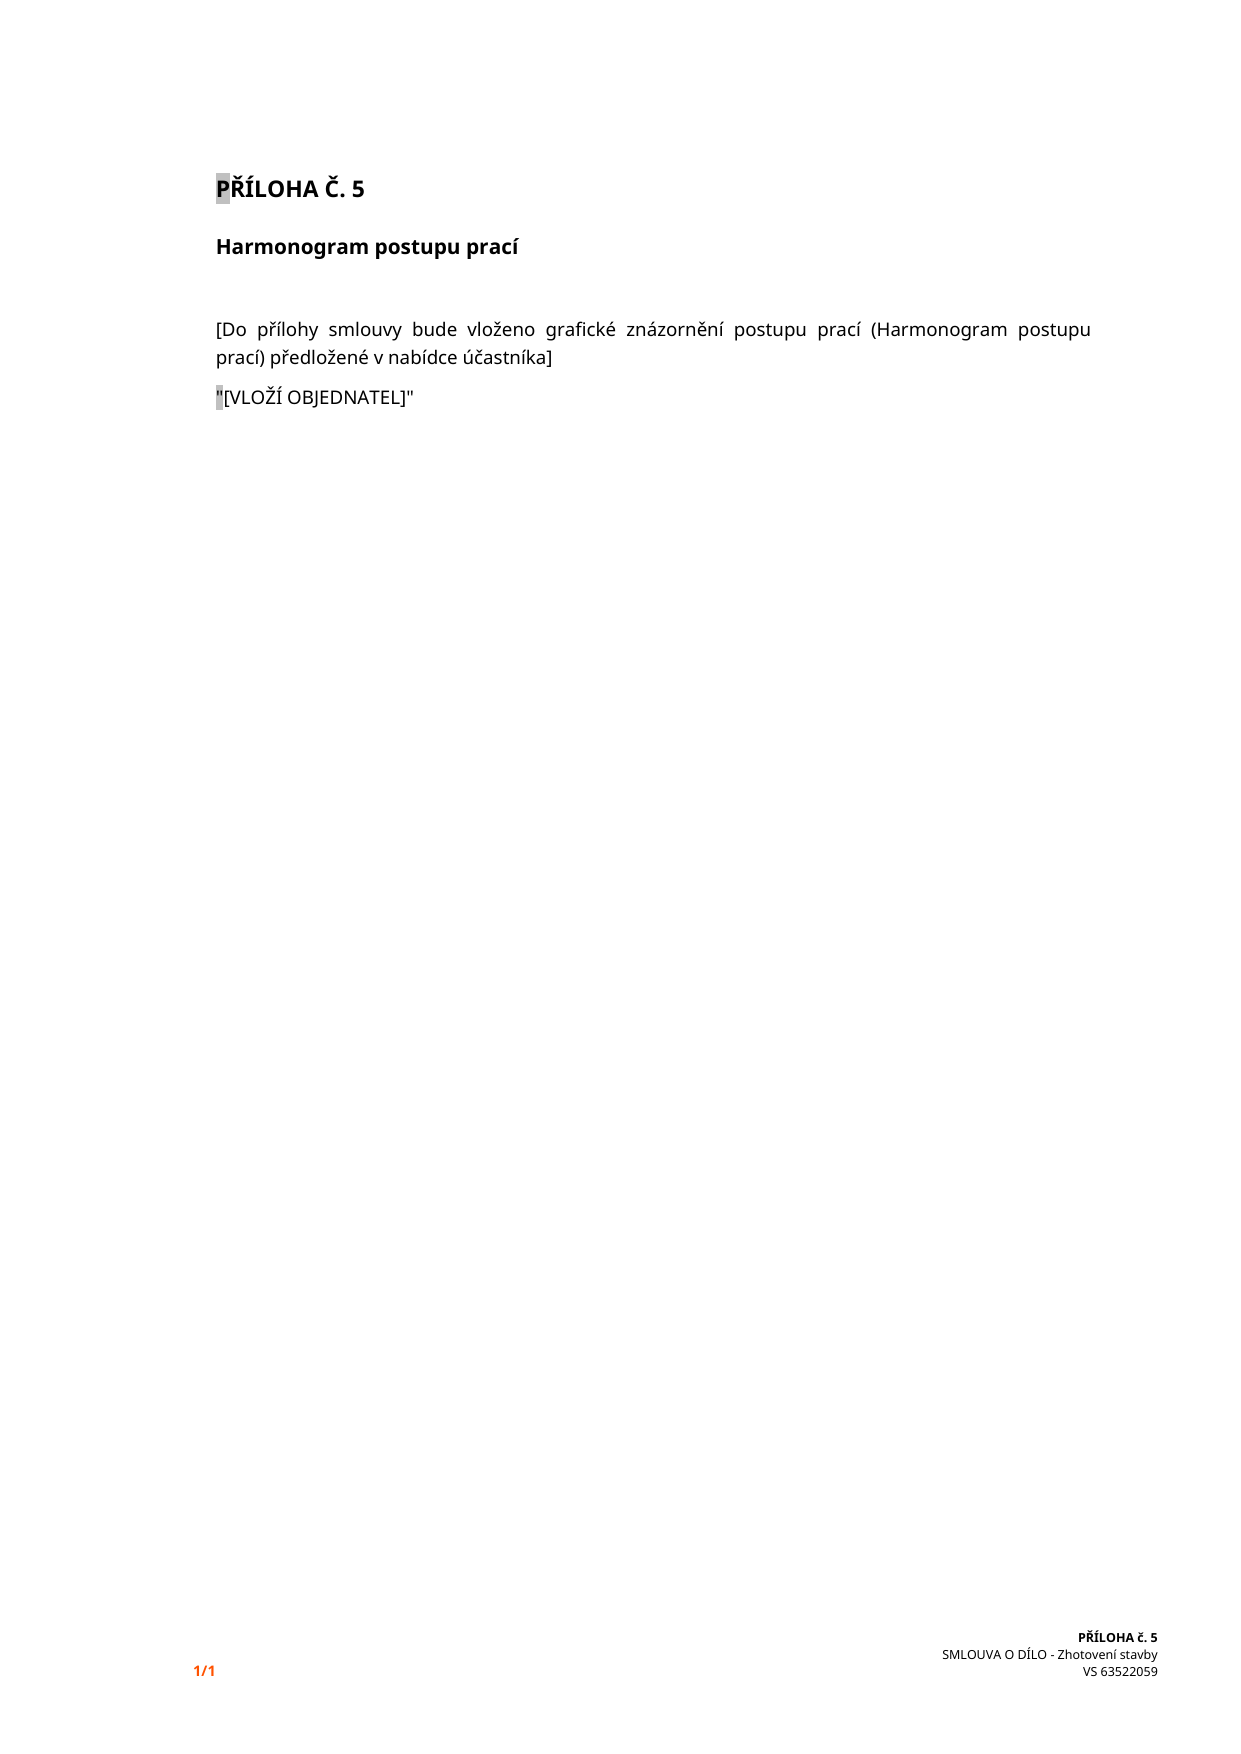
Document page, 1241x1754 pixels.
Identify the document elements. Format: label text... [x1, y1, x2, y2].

text Příloha č. 5 [216, 172, 1093, 204]
text [Do přílohy smlouvy bude vloženo grafické znázornění postupu prací (Harmonogram postupu prací) předložené v nabídce účastníka] [216, 316, 1093, 370]
text Harmonogram postupu prací [216, 232, 1093, 260]
